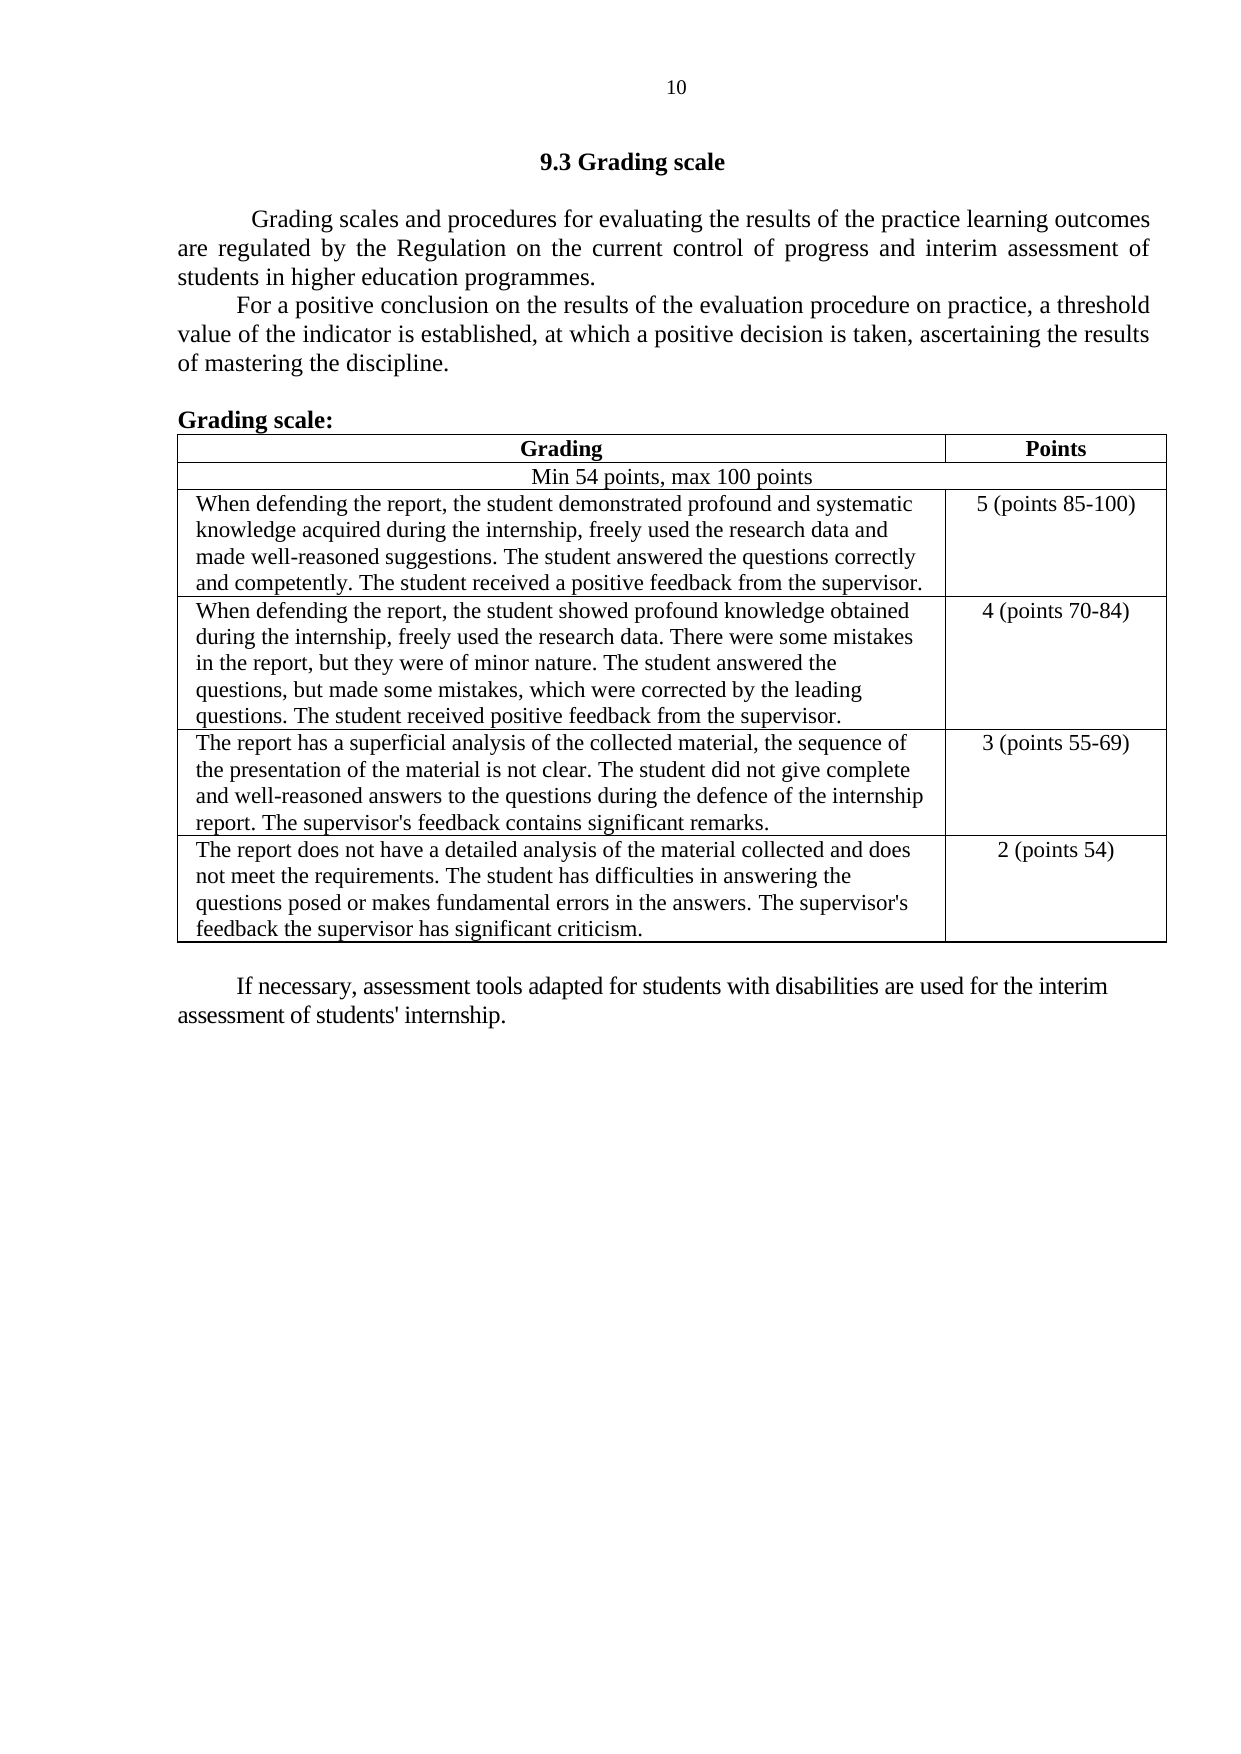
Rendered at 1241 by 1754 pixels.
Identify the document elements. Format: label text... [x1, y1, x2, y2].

table_cell 5 (points 85-100) [946, 490, 1166, 596]
table_cell The report has a superficial analysis of the collected material, the sequence of the presentation of the material is not clear. The student did not give complete and well-reasoned answers to the questions during the defence of the internship report. The supervisor's feedback contains significant remarks. [178, 730, 945, 835]
text 9.3 Grading scale [177, 147, 1152, 176]
table_cell Min 54 points, max 100 points [178, 463, 1166, 489]
text Grading scales and procedures for evaluating the results of the practice learning outcomes are regulated by the Regulation on the current control of progress and interim assessment of students in higher education programmes. [177, 204, 1152, 291]
table_header Grading [178, 435, 945, 462]
table_cell The report does not have a detailed analysis of the material collected and does not meet the requirements. The student has difficulties in answering the questions posed or makes fundamental errors in the answers. The supervisor's feedback the supervisor has significant criticism. [178, 836, 945, 941]
table_cell 3 (points 55-69) [946, 730, 1166, 835]
table_cell When defending the report, the student demonstrated profound and systematic knowledge acquired during the internship, freely used the research data and made well-reasoned suggestions. The student answered the questions correctly and competently. The student received a positive feedback from the supervisor. [178, 490, 945, 596]
list If necessary, assessment tools adapted for students with disabilities are used for the interim assessment of students' internship. [177, 971, 1152, 1029]
table_cell 4 (points 70-84) [946, 597, 1166, 728]
table_cell 2 (points 54) [946, 836, 1166, 941]
text Grading scale: [177, 406, 1152, 434]
text For a positive conclusion on the results of the evaluation procedure on practice, a threshold value of the indicator is established, at which a positive decision is taken, ascertaining the results of mastering the discipline. [177, 291, 1152, 377]
table_header Points [946, 435, 1166, 462]
table_cell When defending the report, the student showed profound knowledge obtained during the internship, freely used the research data. There were some mistakes in the report, but they were of minor nature. The student answered the questions, but made some mistakes, which were corrected by the leading questions. The student received positive feedback from the supervisor. [178, 597, 945, 728]
